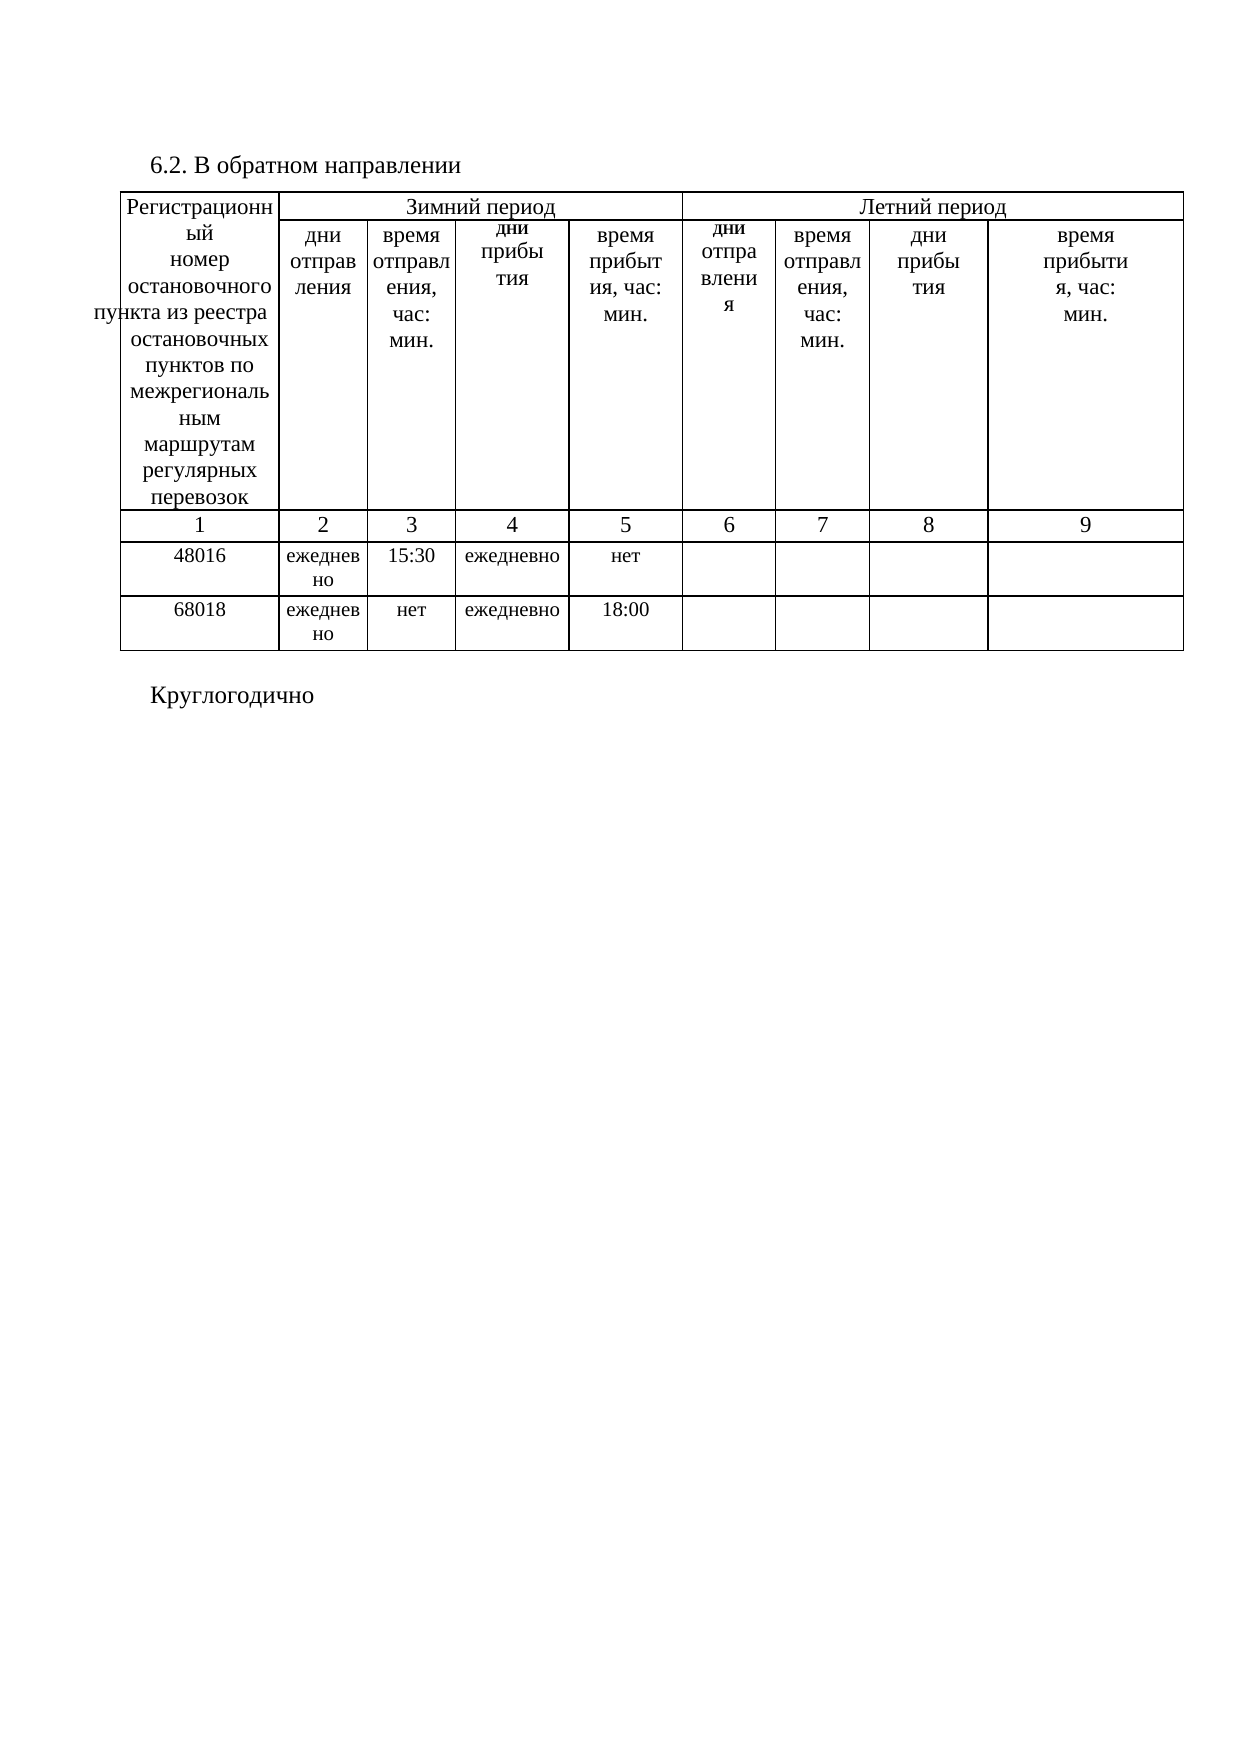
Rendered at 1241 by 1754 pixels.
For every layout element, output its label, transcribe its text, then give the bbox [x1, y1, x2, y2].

table_cell ежедневно [456, 597, 568, 650]
table_cell 68018 [121, 597, 278, 650]
table_cell [870, 543, 987, 595]
table_cell ежедневно [456, 543, 568, 595]
table_cell 7 [776, 511, 869, 541]
table_cell время отправл ения, час: мин. [368, 221, 455, 509]
table_header Зимний период [280, 193, 682, 219]
table_cell [776, 543, 869, 595]
table_cell 15:30 [368, 543, 455, 595]
table_cell [989, 543, 1183, 595]
table_cell 5 [570, 511, 682, 541]
table_cell ежедневно [280, 597, 367, 650]
table_cell 18:00 [570, 597, 682, 650]
text 6.2. В обратном направлении [150, 150, 1090, 179]
table_cell нет [570, 543, 682, 595]
table_cell [683, 543, 775, 595]
table_cell [776, 597, 869, 650]
table_cell 1 [121, 511, 278, 541]
table_cell 6 [683, 511, 775, 541]
table_cell время прибыт ия, час: мин. [570, 221, 682, 509]
table_cell 4 [456, 511, 568, 541]
table_cell нет [368, 597, 455, 650]
table_cell время прибыти я, час: мин. [989, 221, 1183, 509]
table_cell ДНИ прибы тия [456, 221, 568, 509]
table_header Регистрационный номер остановочного пункта из реестра остановочных пунктов по межрегиональным маршрутам регулярных перевозок [121, 193, 278, 509]
table_cell 3 [368, 511, 455, 541]
table_cell [989, 597, 1183, 650]
text Круглогодично [150, 680, 1090, 709]
table_cell ежедневно [280, 543, 367, 595]
table_cell 48016 [121, 543, 278, 595]
table_cell дни отправ ления [280, 221, 367, 509]
table_cell 2 [280, 511, 367, 541]
table_cell [870, 597, 987, 650]
table_cell 9 [989, 511, 1183, 541]
table_cell время отправл ения, час: мин. [776, 221, 869, 509]
table_cell ДНИ отпра влени я [683, 221, 775, 509]
table_cell дни прибы тия [870, 221, 987, 509]
table_header Летний период [683, 193, 1183, 219]
table_cell 8 [870, 511, 987, 541]
table_cell [683, 597, 775, 650]
